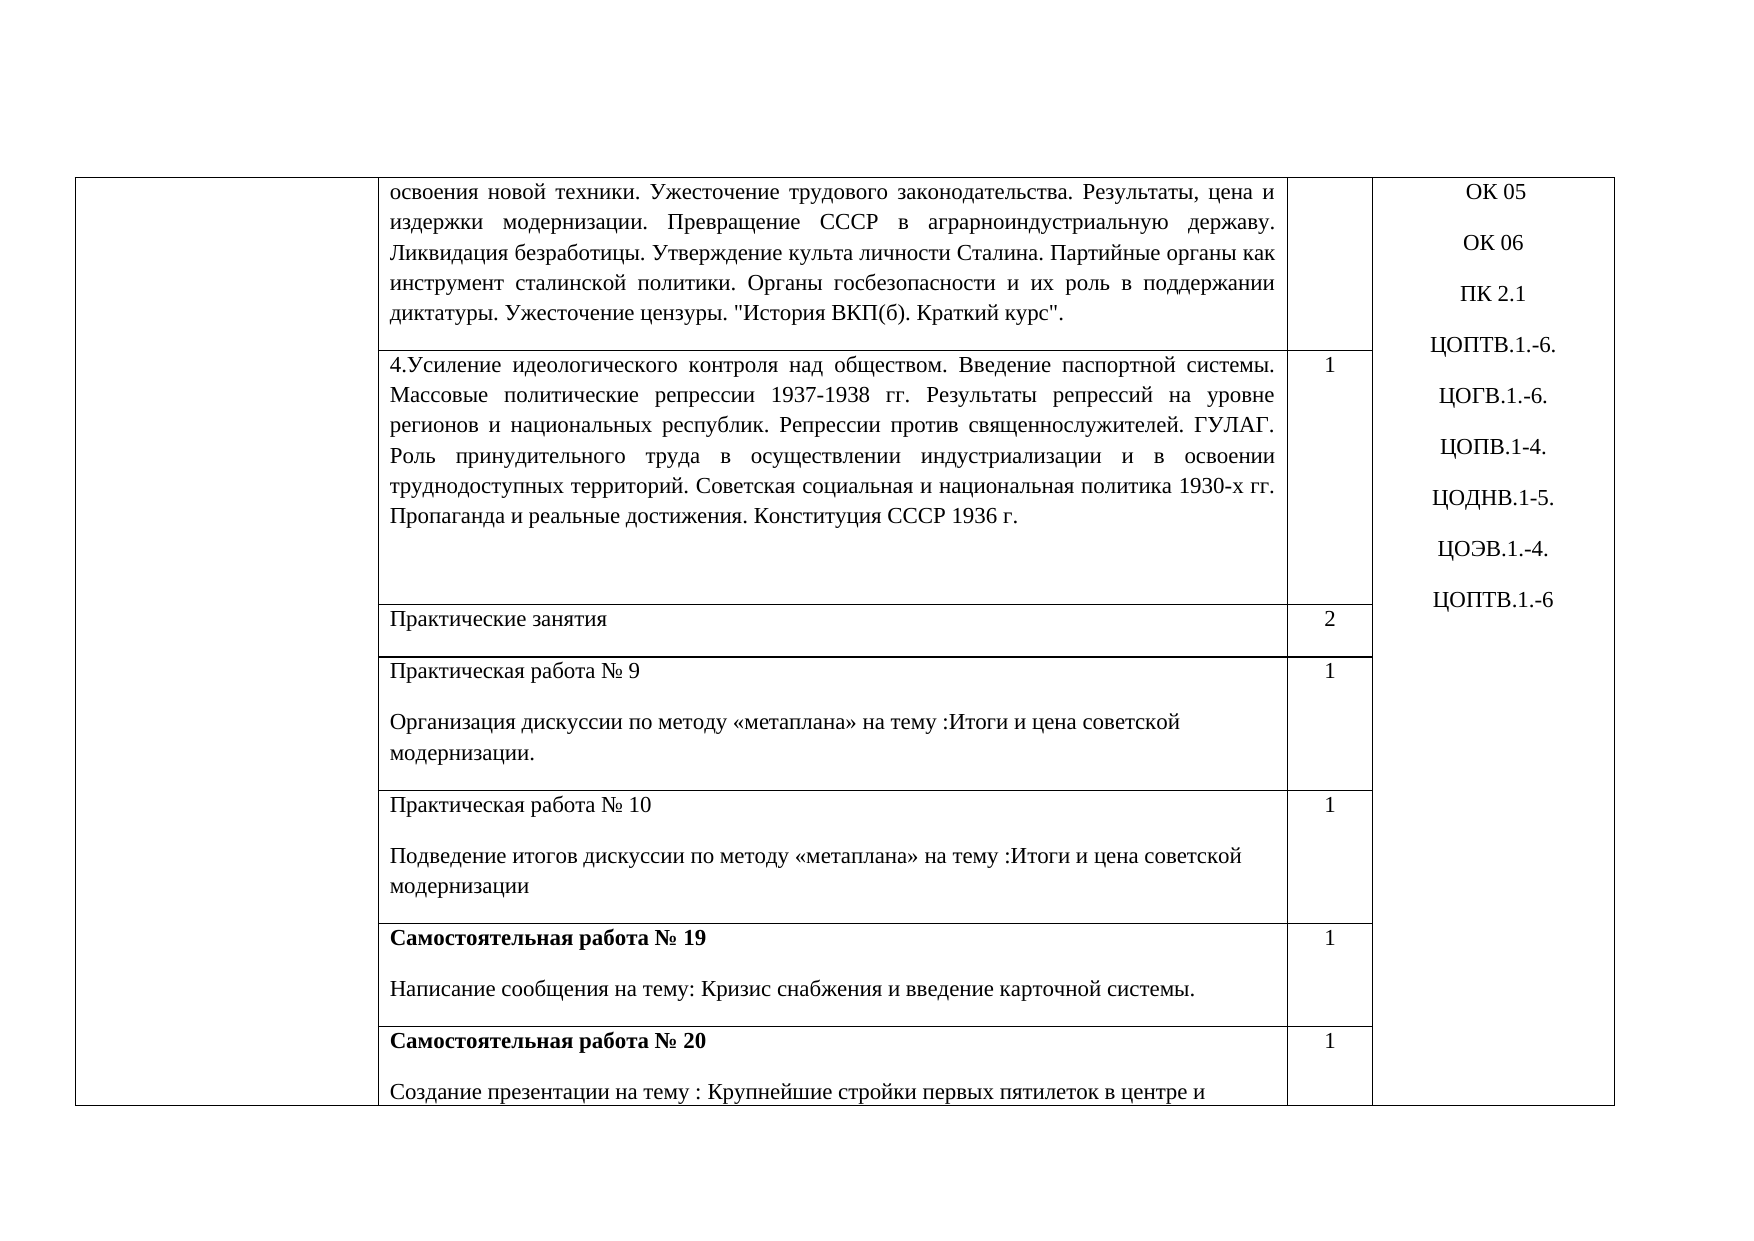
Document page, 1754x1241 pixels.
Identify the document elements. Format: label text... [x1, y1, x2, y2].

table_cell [379, 178, 1287, 350]
table_cell Практическая работа № 10 Подведение итогов дискуссии по методу «метаплана» на тему :Итоги и цена советской модернизации [379, 791, 1287, 923]
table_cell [379, 1027, 1287, 1104]
table_cell 1 [1288, 1027, 1372, 1104]
table_cell 1 [1288, 658, 1372, 790]
table_cell 4.Усиление идеологического контроля над обществом. Введение паспортной системы. Массовые политические репрессии 1937-1938 гг. Результаты репрессий на уровне регионов и национальных республик. Репрессии против священнослужителей. ГУЛАГ. Роль принудительного труда в осуществлении индустриализации и в освоении труднодоступных территорий. Советская социальная и национальная политика 1930-х гг. Пропаганда и реальные достижения. Конституция СССР 1936 г. [379, 351, 1287, 604]
table_cell 1 [1288, 791, 1372, 923]
table_cell 1 [1288, 178, 1372, 350]
table_cell Практические занятия [379, 605, 1287, 656]
table_cell 1 [1288, 924, 1372, 1026]
table_cell Самостоятельная работа № 19 Написание сообщения на тему: Кризис снабжения и введение карточной системы. [379, 924, 1287, 1026]
table_cell 2 [1288, 605, 1372, 656]
table_cell 1 [1288, 351, 1372, 604]
table_cell Практическая работа № 9 Организация дискуссии по методу «метаплана» на тему :Итоги и цена советской модернизации. [379, 658, 1287, 790]
